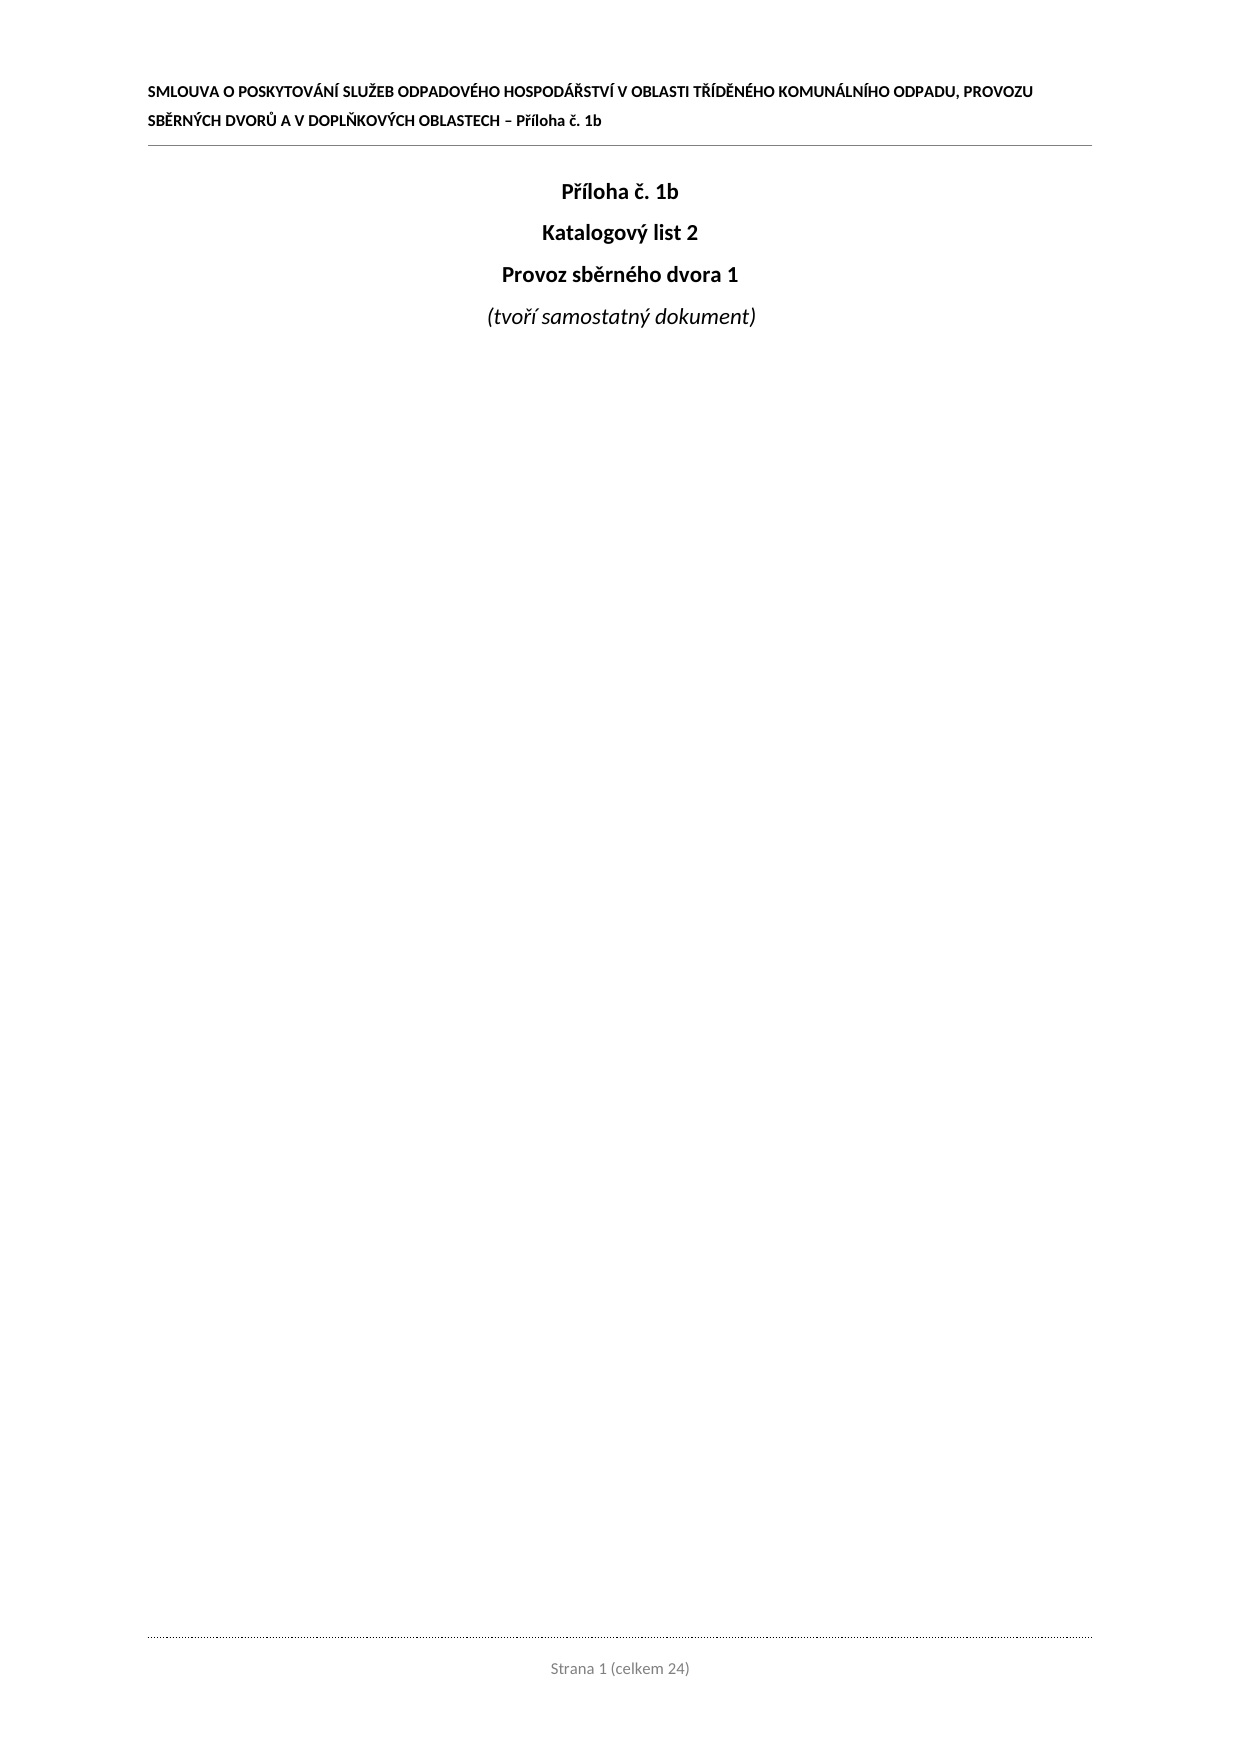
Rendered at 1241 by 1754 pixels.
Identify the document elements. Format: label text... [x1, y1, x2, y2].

text Provoz sběrného dvora 1 [148, 259, 1092, 288]
text Katalogový list 2 [148, 217, 1092, 247]
text (tvoří samostatný dokument) [148, 301, 1092, 330]
text Příloha č. 1b [148, 176, 1092, 205]
